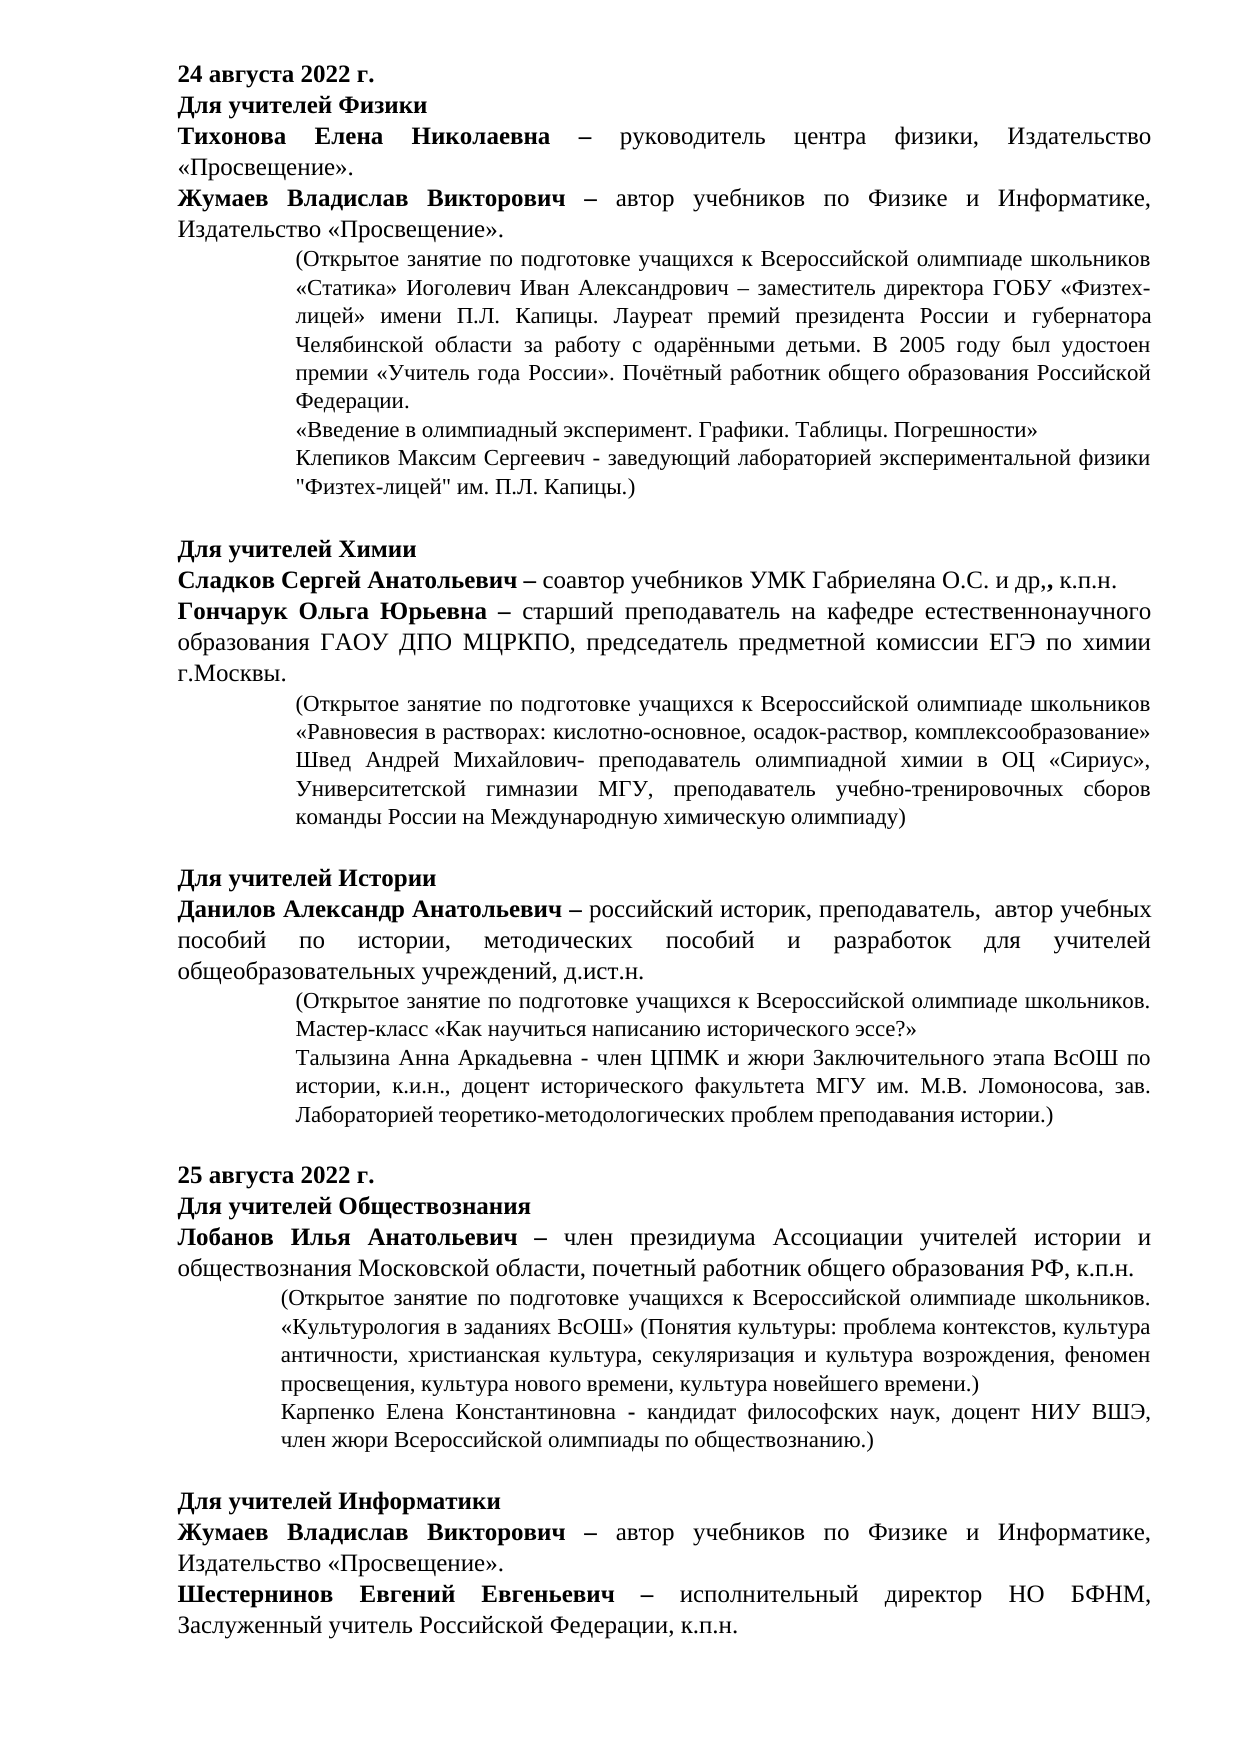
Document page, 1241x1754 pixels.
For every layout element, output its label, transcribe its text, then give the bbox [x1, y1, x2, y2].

text Данилов Александр Анатольевич – российский историк, преподаватель, автор учебных пособий по истории, методических пособий и разработок для учителей общеобразовательных учреждений, д.ист.н. [177, 894, 1152, 985]
text Талызина Анна Аркадьевна - член ЦПМК и жюри Заключительного этапа ВсОШ по истории, к.и.н., доцент исторического факультета МГУ им. М.В. Ломоносова, зав. Лабораторией теоретико-методологических проблем преподавания истории.) [295, 1099, 1152, 1127]
text Для учителей Информатики [177, 1486, 1152, 1515]
text Жумаев Владислав Викторович – автор учебников по Физике и Информатике, Издательство «Просвещение». [177, 1517, 1152, 1577]
text (Открытое занятие по подготовке учащихся к Всероссийской олимпиаде школьников «Статика» Иоголевич Иван Александрович – заместитель директора ГОБУ «Физтех-лицей» имени П.Л. Капицы. Лауреат премий президента России и губернатора Челябинской области за работу с одарёнными детьми. В 2005 году был удостоен премии «Учитель года России». Почётный работник общего образования Российской Федерации. [295, 357, 1152, 414]
text (Открытое занятие по подготовке учащихся к Всероссийской олимпиаде школьников «Равновесия в растворах: кислотно-основное, осадок-раствор, комплексообразование» Швед Андрей Михайлович- преподаватель олимпиадной химии в ОЦ «Сириус», Университетской гимназии МГУ, преподаватель учебно-тренировочных сборов команды России на Международную химическую олимпиаду) [295, 801, 1152, 830]
text Для учителей Истории [177, 863, 1152, 892]
text Для учителей Физики [177, 90, 1152, 119]
text «Введение в олимпиадный эксперимент. Графики. Таблицы. Погрешности» [295, 416, 1152, 442]
text Для учителей Химии [177, 534, 1152, 563]
text Для учителей Обществознания [177, 1191, 1152, 1220]
text Лобанов Илья Анатольевич – член президиума Ассоциации учителей истории и обществознания Московской области, почетный работник общего образования РФ, к.п.н. [177, 1222, 1152, 1282]
text Карпенко Елена Константиновна - кандидат философских наук, доцент НИУ ВШЭ, член жюри Всероссийской олимпиады по обществознанию.) [281, 1424, 1152, 1453]
text Гончарук Ольга Юрьевна – старший преподаватель на кафедре естественнонаучного образования ГАОУ ДПО МЦРКПО, председатель предметной комиссии ЕГЭ по химии г.Москвы. [177, 596, 1152, 687]
text (Открытое занятие по подготовке учащихся к Всероссийской олимпиаде школьников. Мастер-класс «Как научиться написанию исторического эссе?» [295, 987, 1152, 1042]
text Жумаев Владислав Викторович – автор учебников по Физике и Информатике, Издательство «Просвещение». [177, 183, 1152, 243]
text (Открытое занятие по подготовке учащихся к Всероссийской олимпиаде школьников «Равновесия в растворах: кислотно-основное, осадок-раствор, комплексообразование» Швед Андрей Михайлович- преподаватель олимпиадной химии в ОЦ «Сириус», Университетской гимназии МГУ, преподаватель учебно-тренировочных сборов команды России на Международную химическую олимпиаду) [295, 689, 1152, 746]
text Тихонова Елена Николаевна – руководитель центра физики, Издательство «Просвещение». [177, 121, 1152, 181]
text 24 августа 2022 г. [177, 59, 1152, 88]
text Клепиков Максим Сергеевич - заведующий лабораторией экспериментальной физики "Физтех-лицей" им. П.Л. Капицы.) [295, 471, 1152, 499]
text (Открытое занятие по подготовке учащихся к Всероссийской олимпиаде школьников «Статика» Иоголевич Иван Александрович – заместитель директора ГОБУ «Физтех-лицей» имени П.Л. Капицы. Лауреат премий президента России и губернатора Челябинской области за работу с одарёнными детьми. В 2005 году был удостоен премии «Учитель года России». Почётный работник общего образования Российской Федерации. [295, 245, 1152, 302]
text Шестернинов Евгений Евгеньевич – исполнительный директор НО БФНМ, Заслуженный учитель Российской Федерации, к.п.н. [177, 1579, 1152, 1639]
text 25 августа 2022 г. [177, 1160, 1152, 1189]
text (Открытое занятие по подготовке учащихся к Всероссийской олимпиаде школьников. «Культурология в заданиях ВсОШ» (Понятия культуры: проблема контекстов, культура античности, христианская культура, секуляризация и культура возрождения, феномен просвещения, культура нового времени, культура новейшего времени.) [281, 1284, 1152, 1396]
text Сладков Сергей Анатольевич – соавтор учебников УМК Габриеляна О.С. и др,, к.п.н. [177, 565, 1152, 594]
